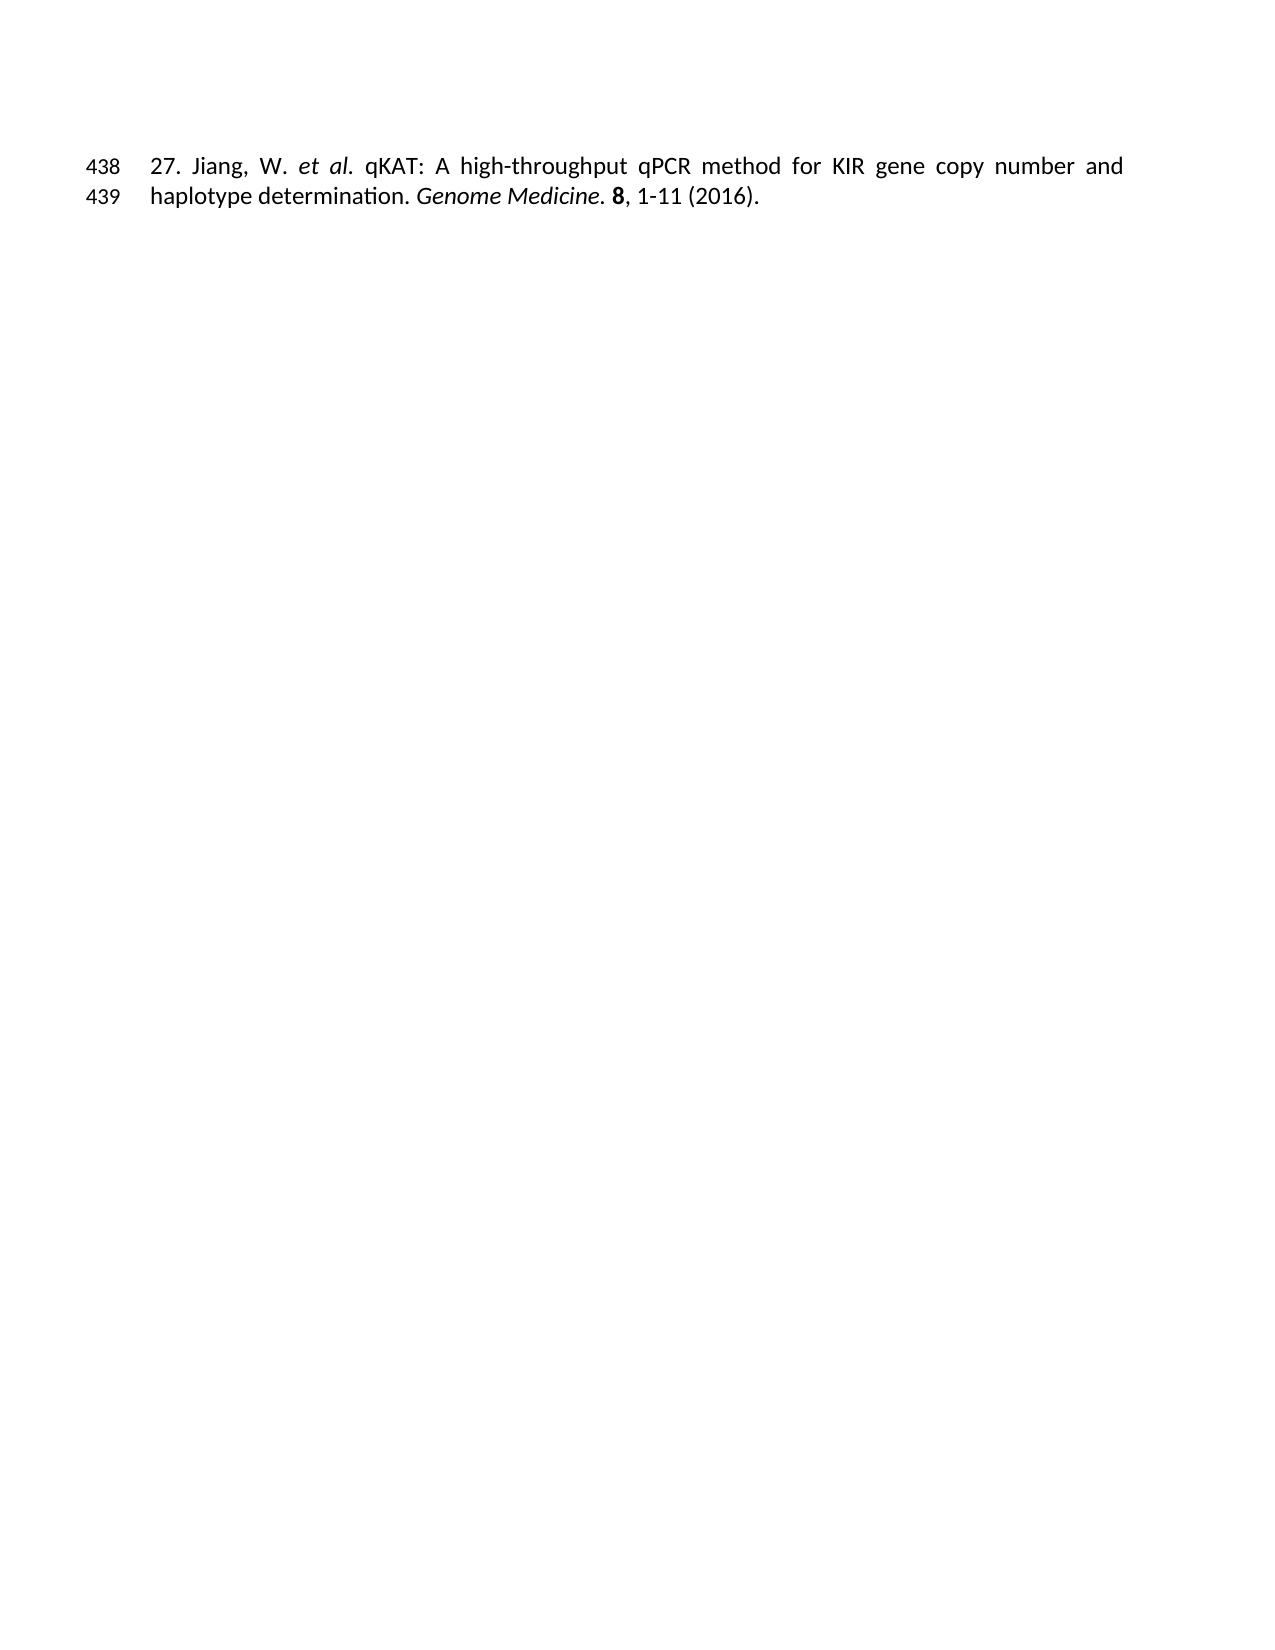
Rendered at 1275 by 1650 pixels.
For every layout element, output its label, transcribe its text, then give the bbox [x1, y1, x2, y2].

text 27. Jiang, W. et al. qKAT: A high-throughput qPCR method for KIR gene copy number and haplotype determination. Genome Medicine. 8, 1-11 (2016). [150, 150, 1125, 211]
